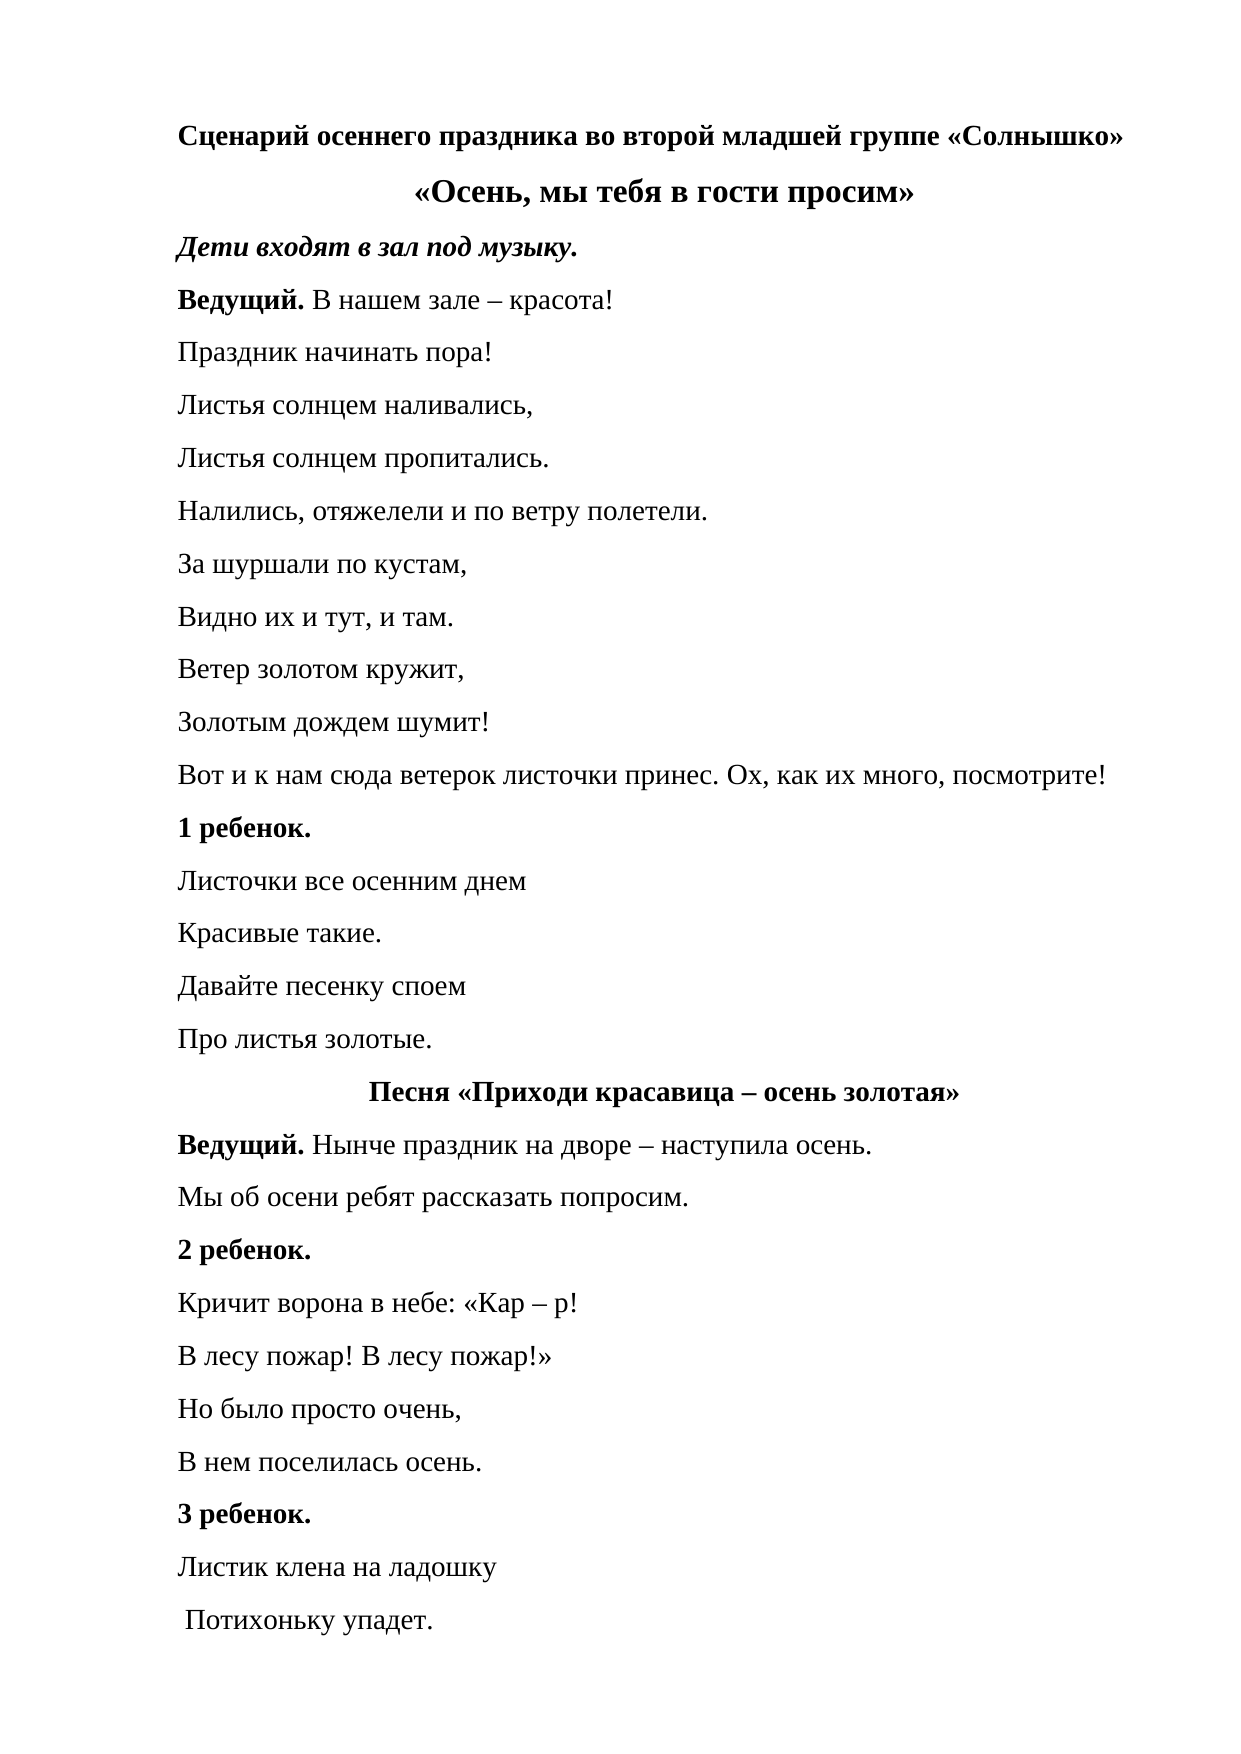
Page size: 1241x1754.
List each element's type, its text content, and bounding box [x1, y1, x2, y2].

text Кричит ворона в небе: «Кар – р! [177, 1285, 1152, 1319]
text Листья солнцем наливались, [177, 387, 1152, 421]
text В нем поселилась осень. [177, 1444, 1152, 1477]
text Про листья золотые. [177, 1021, 1152, 1055]
text Листья солнцем пропитались. [177, 440, 1152, 474]
text 2 ребенок. [177, 1232, 1152, 1266]
text В лесу пожар! В лесу пожар!» [177, 1338, 1152, 1372]
text Сценарий осеннего праздника во второй младшей группе «Солнышко» [177, 118, 1152, 152]
text Золотым дождем шумит! [177, 704, 1152, 738]
text «Осень, мы тебя в гости просим» [177, 171, 1152, 209]
text Видно их и тут, и там. [177, 599, 1152, 632]
text Листик клена на ладошку [177, 1549, 1152, 1583]
text Дети входят в зал под музыку. [177, 229, 1152, 262]
text За шуршали по кустам, [177, 546, 1152, 579]
text Но было просто очень, [177, 1391, 1152, 1424]
text Вот и к нам сюда ветерок листочки принес. Ох, как их много, посмотрите! [177, 757, 1152, 791]
text Ведущий. Нынче праздник на дворе – наступила осень. [177, 1127, 1152, 1160]
text Листочки все осенним днем [177, 863, 1152, 896]
text Налились, отяжелели и по ветру полетели. [177, 493, 1152, 527]
text Ведущий. В нашем зале – красота! [177, 282, 1152, 315]
text Красивые такие. [177, 916, 1152, 949]
text Песня «Приходи красавица – осень золотая» [177, 1074, 1152, 1107]
text Давайте песенку споем [177, 968, 1152, 1002]
text Праздник начинать пора! [177, 334, 1152, 368]
text 1 ребенок. [177, 810, 1152, 843]
text Мы об осени ребят рассказать попросим. [177, 1179, 1152, 1213]
text Потихоньку упадет. [177, 1602, 1152, 1636]
text 3 ребенок. [177, 1496, 1152, 1530]
text Ветер золотом кружит, [177, 651, 1152, 685]
